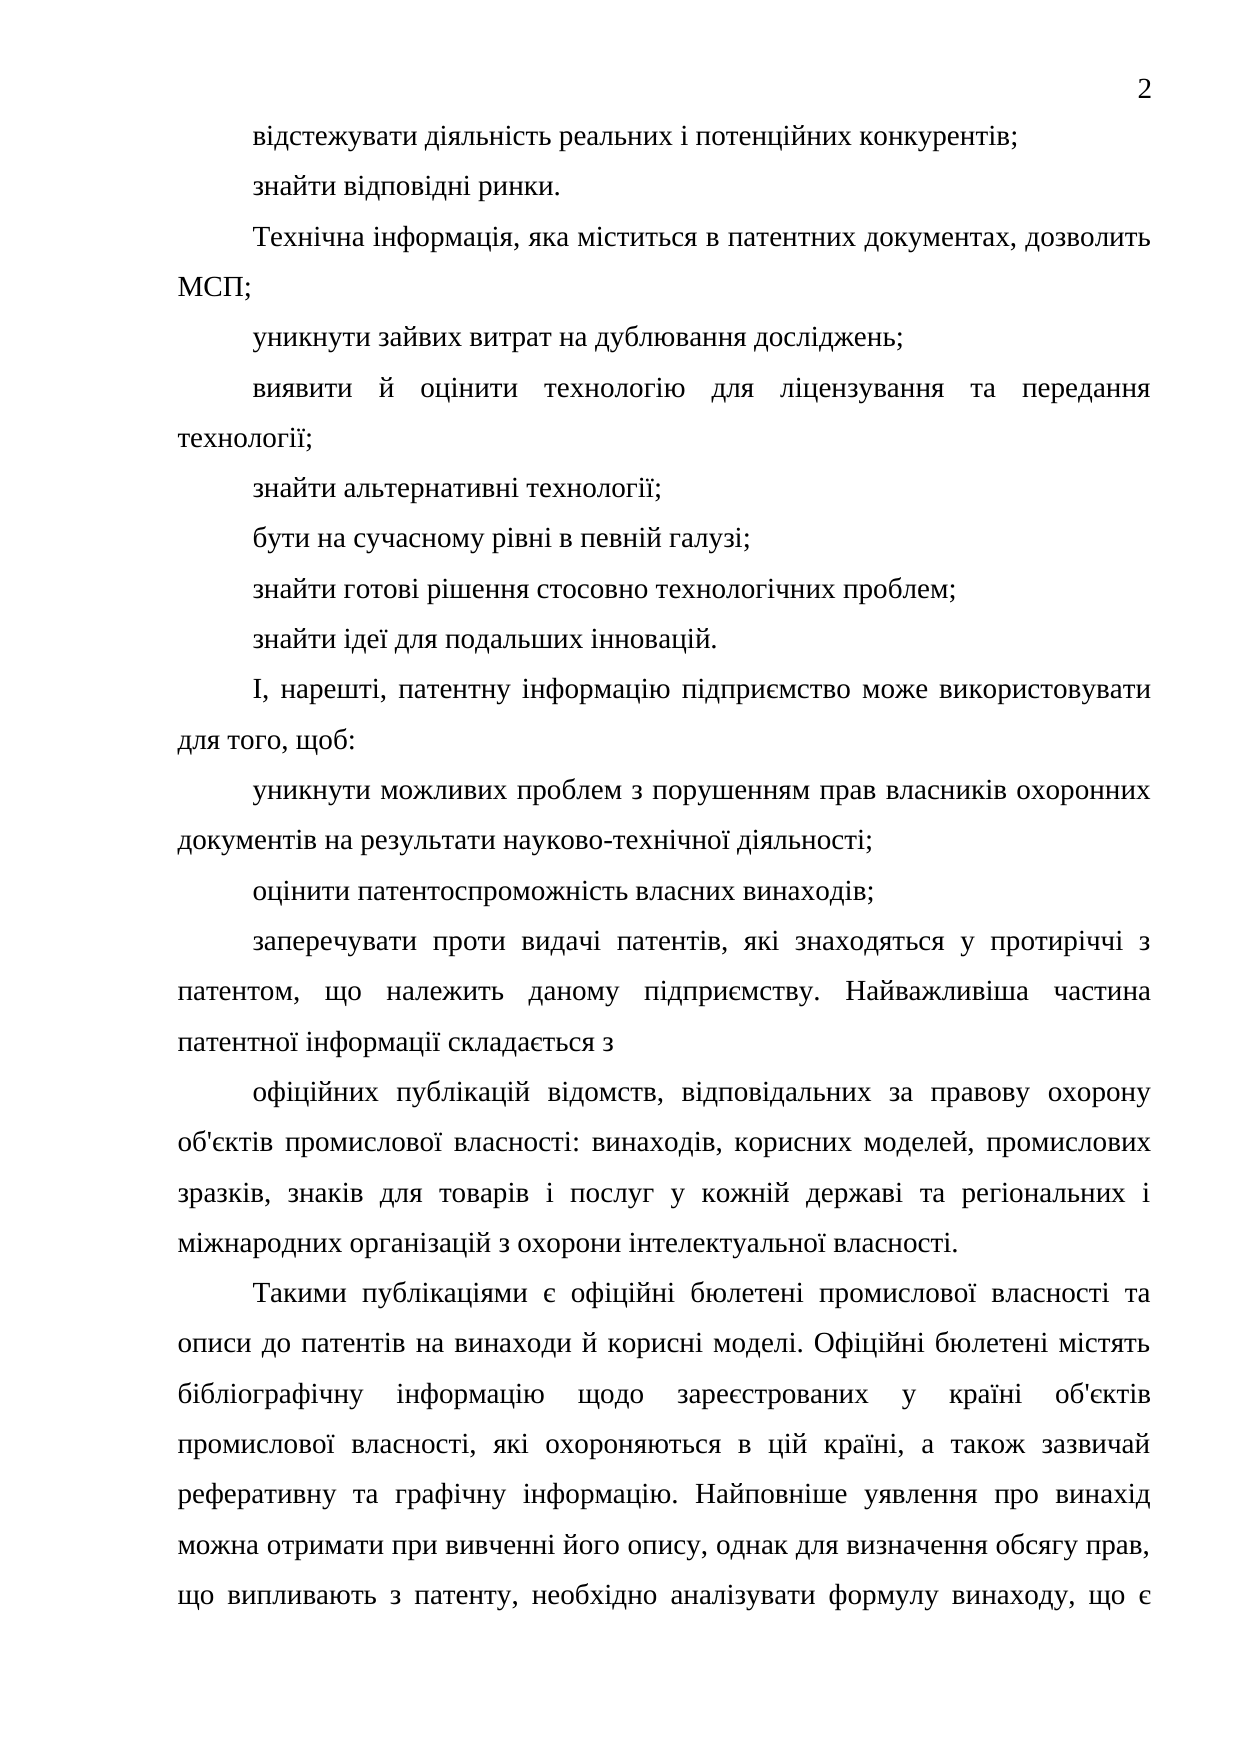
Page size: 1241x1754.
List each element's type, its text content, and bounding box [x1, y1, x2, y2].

text знайти альтернативні технології; [177, 470, 1152, 504]
text уникнути зайвих витрат на дублювання досліджень; [177, 319, 1152, 353]
text заперечувати проти видачі патентів, які знаходяться у протиріччі з патентом, що належить даному підприємству. Найважливіша частина патентної інформації складається з [177, 923, 1152, 1057]
text відстежувати діяльність реальних і потенційних конкурентів; [177, 118, 1152, 152]
text Технічна інформація, яка міститься в патентних документах, дозволить МСП; [177, 219, 1152, 303]
text бути на сучасному рівні в певній галузі; [177, 521, 1152, 554]
text уникнути можливих проблем з порушенням прав власників охоронних документів на результати науково-технічної діяльності; [177, 772, 1152, 856]
text знайти готові рішення стосовно технологічних проблем; [177, 571, 1152, 604]
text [177, 1275, 1152, 1611]
text виявити й оцінити технологію для ліцензування та передання технології; [177, 370, 1152, 453]
text знайти ідеї для подальших інновацій. [177, 621, 1152, 655]
text офіційних публікацій відомств, відповідальних за правову охорону об'єктів промислової власності: винаходів, корисних моделей, промислових зразків, знаків для товарів і послуг у кожній державі та регіональних і міжнародних організацій з охорони інтелектуальної власності. [177, 1074, 1152, 1258]
text оцінити патентоспроможність власних винаходів; [177, 873, 1152, 906]
text І, нарешті, патентну інформацію підприємство може використовувати для того, щоб: [177, 672, 1152, 755]
text знайти відповідні ринки. [177, 168, 1152, 202]
